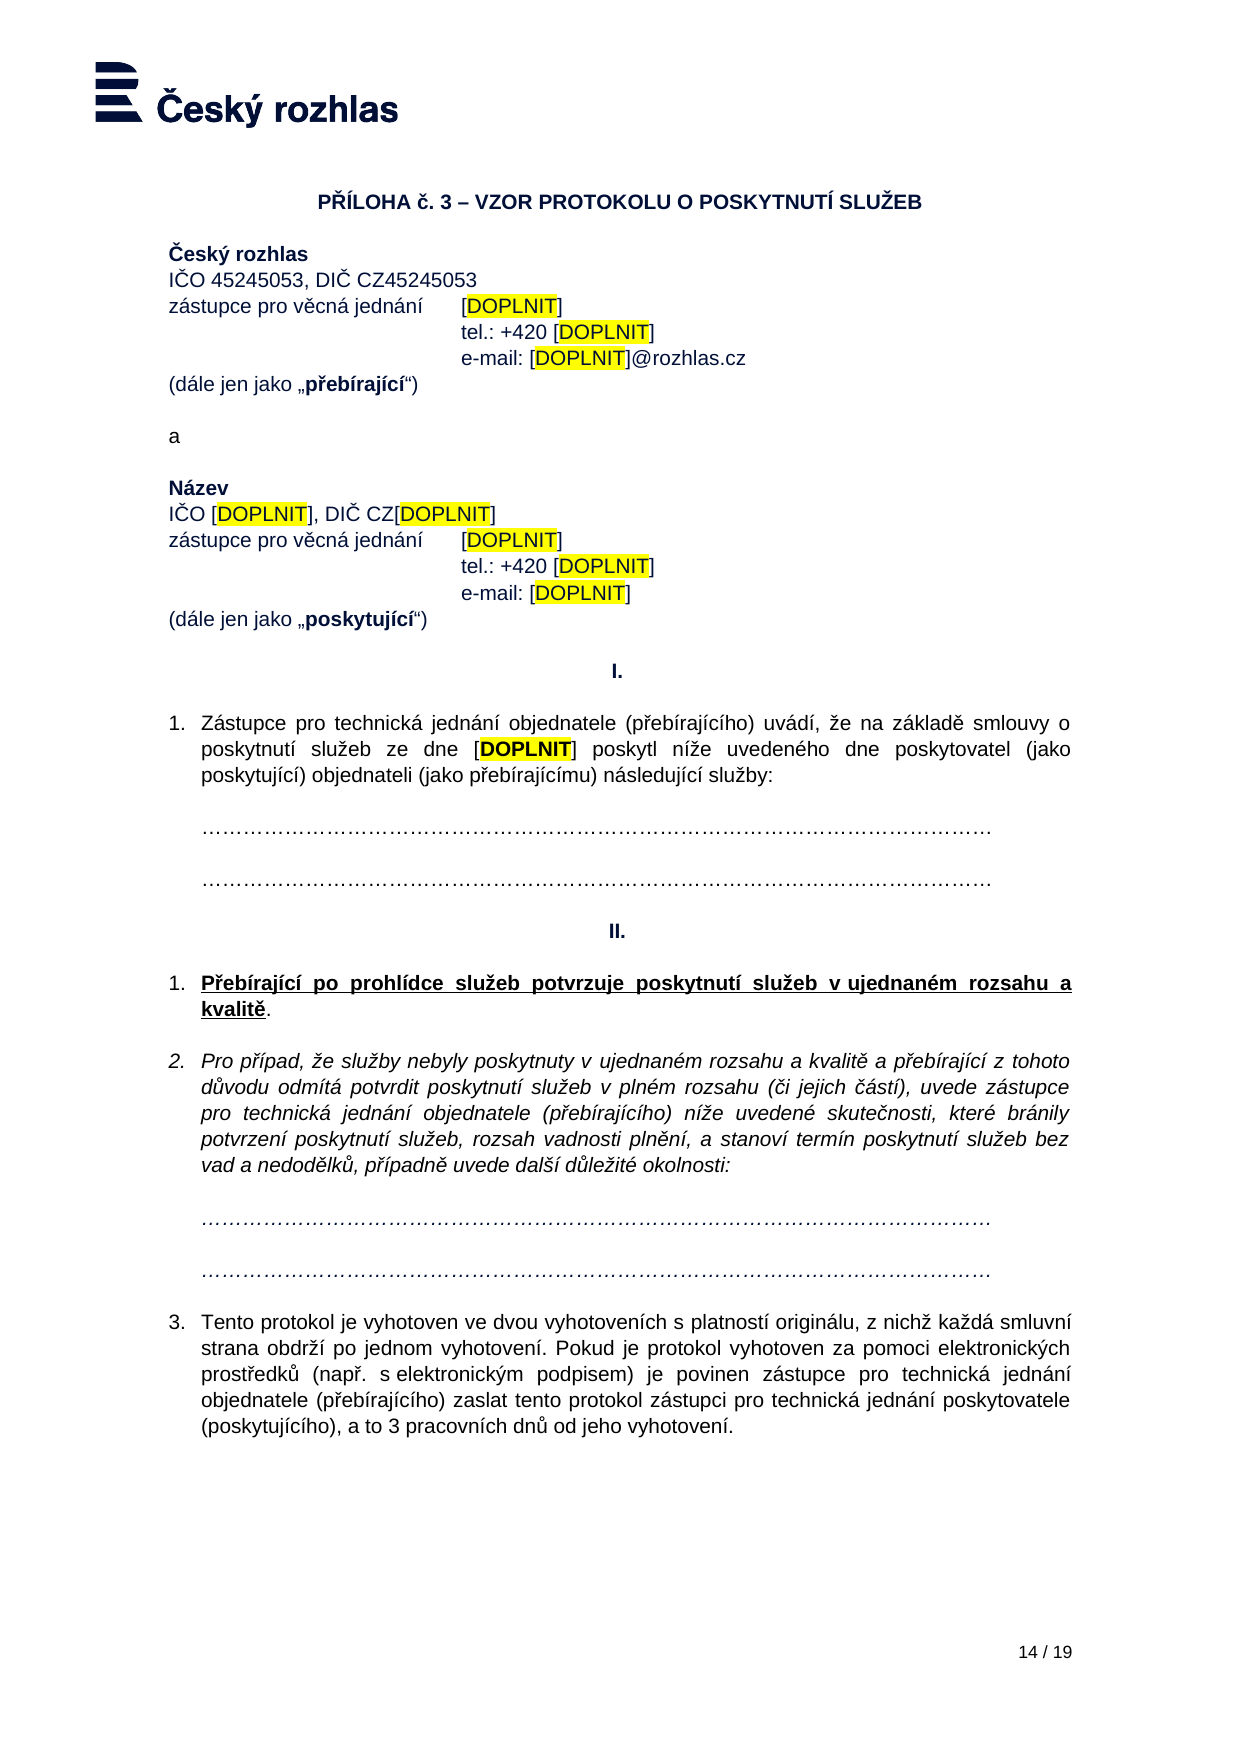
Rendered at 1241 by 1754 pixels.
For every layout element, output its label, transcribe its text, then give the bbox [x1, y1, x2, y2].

text tel.: +420 [DOPLNIT] [168, 319, 1072, 345]
text zástupce pro věcná jednání [DOPLNIT] [168, 527, 1072, 553]
list Přebírající po prohlídce služeb potvrzuje poskytnutí služeb v ujednaném rozsahu a kvalitě. [168, 970, 1072, 1022]
list Zástupce pro technická jednání objednatele (přebírajícího) uvádí, že na základě smlouvy o poskytnutí služeb ze dne [DOPLNIT] poskytl níže uvedeného dne poskytovatel (jako poskytující) objednateli (jako přebírajícímu) následující služby: [168, 709, 1072, 787]
text IČO 45245053, DIČ CZ45245053 [168, 267, 1072, 293]
text (dále jen jako „poskytující“) [168, 605, 1072, 631]
list Pro případ, že služby nebyly poskytnuty v ujednaném rozsahu a kvalitě a přebírající z tohoto důvodu odmítá potvrdit poskytnutí služeb v plném rozsahu (či jejich částí), uvede zástupce pro technická jednání objednatele (přebírajícího) níže uvedené skutečnosti, které bránily potvrzení poskytnutí služeb, rozsah vadnosti plnění, a stanoví termín poskytnutí služeb bez vad a nedodělků, případně uvede další důležité okolnosti: [168, 1048, 1072, 1178]
text e-mail: [DOPLNIT]@rozhlas.cz [168, 345, 1072, 371]
text tel.: +420 [DOPLNIT] [168, 553, 1072, 579]
list …………………………………………………………………………………………………… [201, 866, 1072, 892]
subtitle …………………………………………………………………………………………………… [201, 1256, 1072, 1282]
text PŘÍLOHA č. 3 – VZOR PROTOKOLU O POSKYTNUTÍ SLUŽEB [168, 188, 1072, 214]
text IČO [DOPLNIT], DIČ CZ[DOPLNIT] [168, 501, 1072, 527]
text Český rozhlas [168, 241, 1072, 267]
list …………………………………………………………………………………………………… [201, 813, 1072, 839]
text zástupce pro věcná jednání [DOPLNIT] [168, 293, 1072, 319]
text (dále jen jako „přebírající“) [168, 371, 1072, 397]
picture [95, 62, 398, 128]
subtitle …………………………………………………………………………………………………… [201, 1204, 1072, 1230]
list Tento protokol je vyhotoven ve dvou vyhotoveních s platností originálu, z nichž každá smluvní strana obdrží po jednom vyhotovení. Pokud je protokol vyhotoven za pomoci elektronických prostředků (např. s elektronickým podpisem) je povinen zástupce pro technická jednání objednatele (přebírajícího) zaslat tento protokol zástupci pro technická jednání poskytovatele (poskytujícího), a to 3 pracovních dnů od jeho vyhotovení. [168, 1308, 1072, 1438]
text Název [168, 475, 1072, 501]
text e-mail: [DOPLNIT] [168, 579, 1072, 605]
text a [168, 423, 1072, 449]
